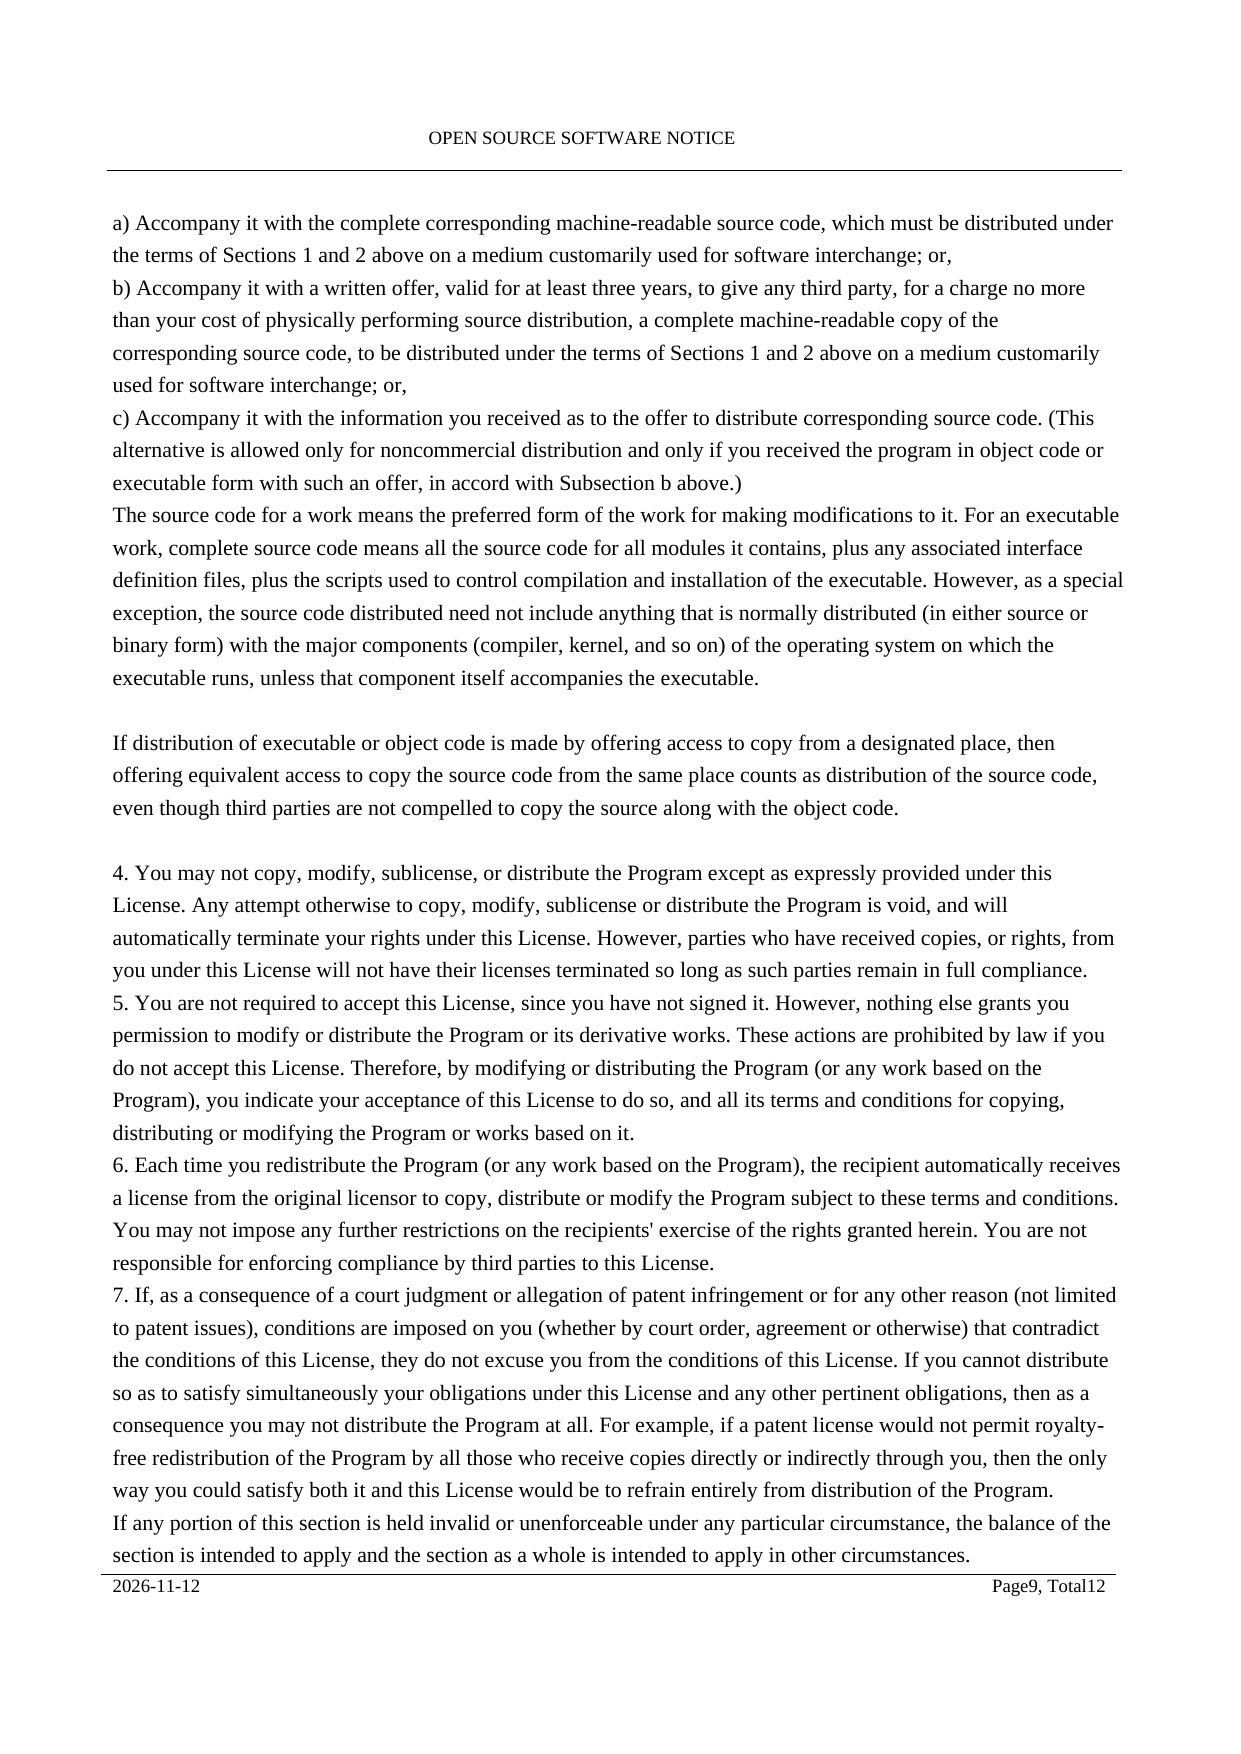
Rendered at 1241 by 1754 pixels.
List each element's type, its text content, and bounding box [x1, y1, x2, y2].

text 6. Each time you redistribute the Program (or any work based on the Program), the recipient automatically receives a license from the original licensor to copy, distribute or modify the Program subject to these terms and conditions. You may not impose any further restrictions on the recipients' exercise of the rights granted herein. You are not responsible for enforcing compliance by third parties to this License. [112, 1149, 1128, 1279]
text b) Accompany it with a written offer, valid for at least three years, to give any third party, for a charge no more than your cost of physically performing source distribution, a complete machine-readable copy of the corresponding source code, to be distributed under the terms of Sections 1 and 2 above on a medium customarily used for software interchange; or, [112, 271, 1128, 401]
text The source code for a work means the preferred form of the work for making modifications to it. For an executable work, complete source code means all the source code for all modules it contains, plus any associated interface definition files, plus the scripts used to control compilation and installation of the executable. However, as a special exception, the source code distributed need not include anything that is normally distributed (in either source or binary form) with the major components (compiler, kernel, and so on) of the operating system on which the executable runs, unless that component itself accompanies the executable. [112, 499, 1128, 694]
text 4. You may not copy, modify, sublicense, or distribute the Program except as expressly provided under this License. Any attempt otherwise to copy, modify, sublicense or distribute the Program is void, and will automatically terminate your rights under this License. However, parties who have received copies, or rights, from you under this License will not have their licenses terminated so long as such parties remain in full compliance. [112, 856, 1128, 986]
text If any portion of this section is held invalid or unenforceable under any particular circumstance, the balance of the section is intended to apply and the section as a whole is intended to apply in other circumstances. [112, 1506, 1128, 1571]
text a) Accompany it with the complete corresponding machine-readable source code, which must be distributed under the terms of Sections 1 and 2 above on a medium customarily used for software interchange; or, [112, 206, 1128, 271]
text If distribution of executable or object code is made by offering access to copy from a designated place, then offering equivalent access to copy the source code from the same place counts as distribution of the source code, even though third parties are not compelled to copy the source along with the object code. [112, 726, 1128, 824]
text 5. You are not required to accept this License, since you have not signed it. However, nothing else grants you permission to modify or distribute the Program or its derivative works. These actions are prohibited by law if you do not accept this License. Therefore, by modifying or distributing the Program (or any work based on the Program), you indicate your acceptance of this License to do so, and all its terms and conditions for copying, distributing or modifying the Program or works based on it. [112, 986, 1128, 1149]
text 7. If, as a consequence of a court judgment or allegation of patent infringement or for any other reason (not limited to patent issues), conditions are imposed on you (whether by court order, agreement or otherwise) that contradict the conditions of this License, they do not excuse you from the conditions of this License. If you cannot distribute so as to satisfy simultaneously your obligations under this License and any other pertinent obligations, then as a consequence you may not distribute the Program at all. For example, if a patent license would not permit royalty-free redistribution of the Program by all those who receive copies directly or indirectly through you, then the only way you could satisfy both it and this License would be to refrain entirely from distribution of the Program. [112, 1279, 1128, 1506]
text c) Accompany it with the information you received as to the offer to distribute corresponding source code. (This alternative is allowed only for noncommercial distribution and only if you received the program in object code or executable form with such an offer, in accord with Subsection b above.) [112, 401, 1128, 499]
